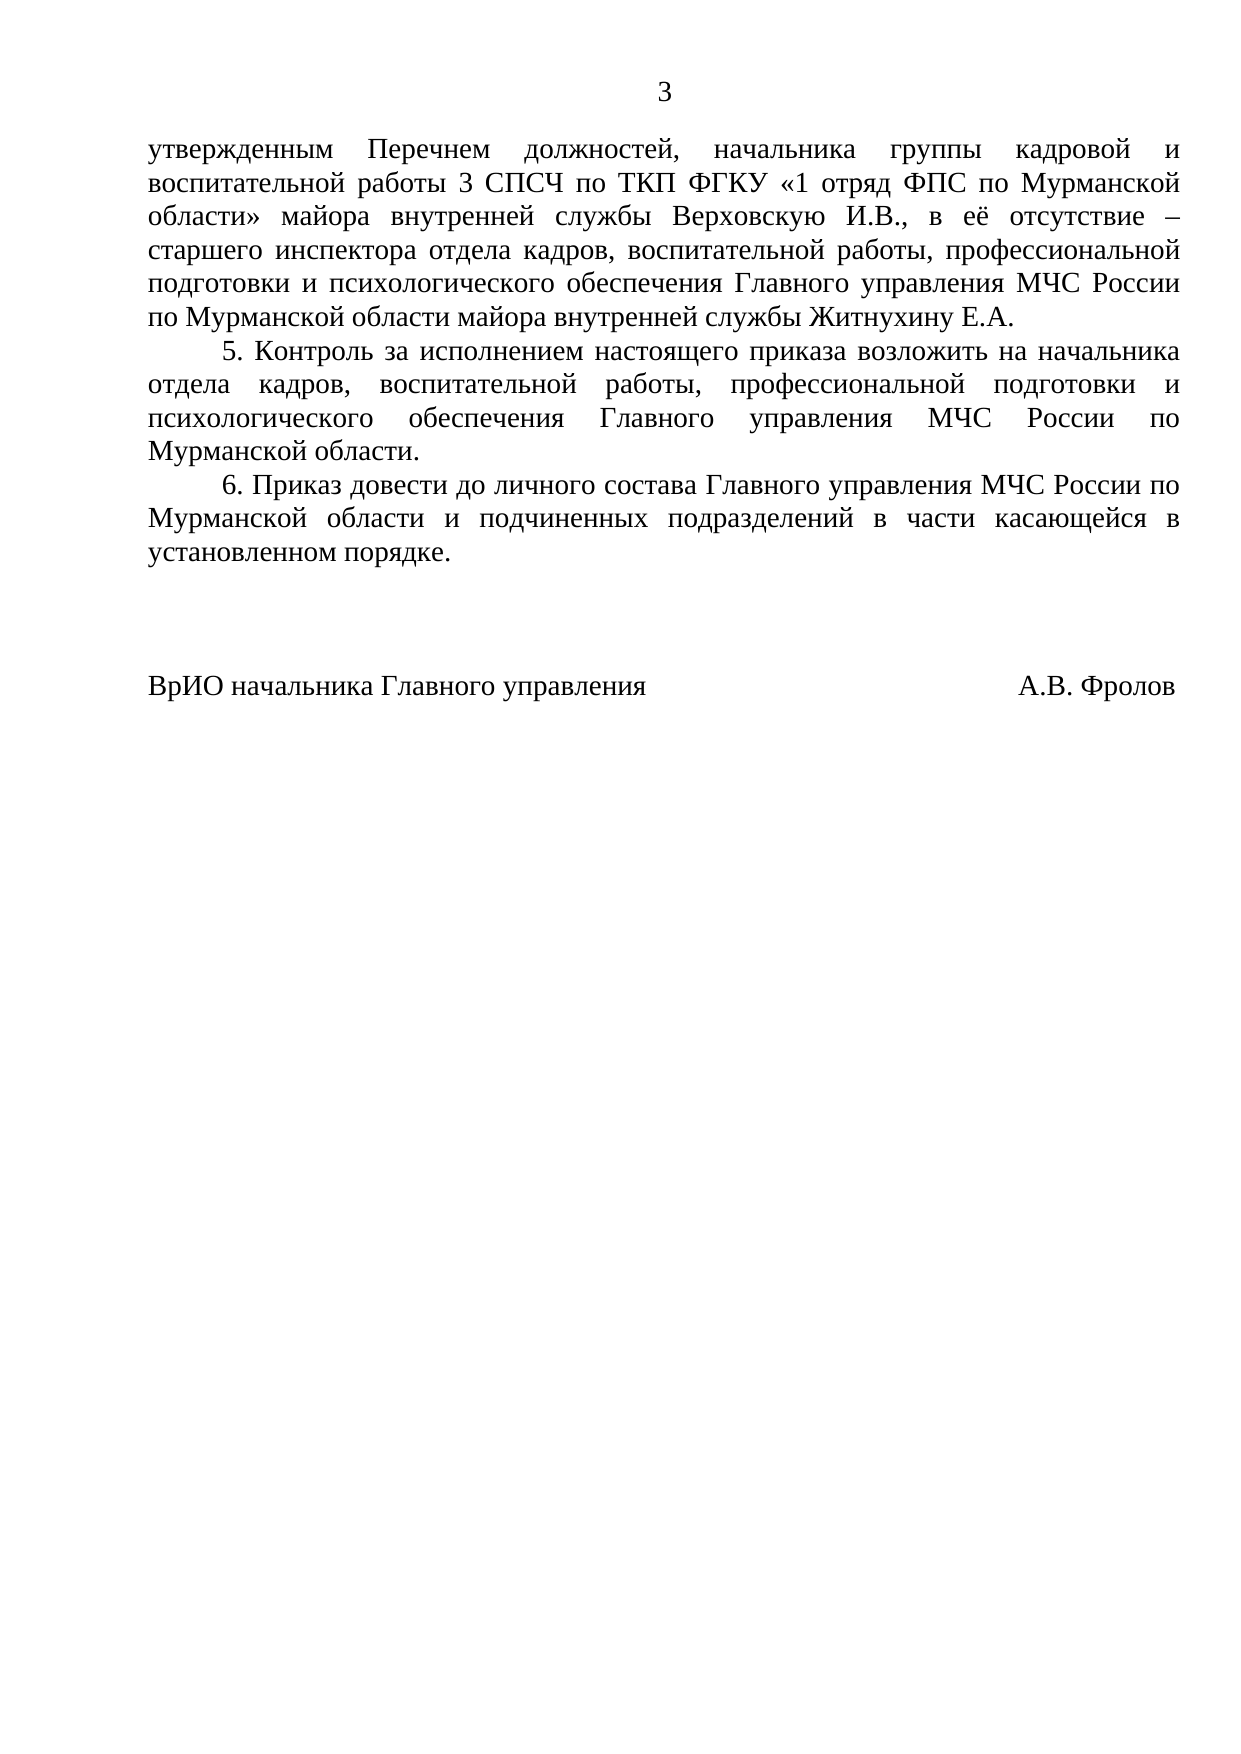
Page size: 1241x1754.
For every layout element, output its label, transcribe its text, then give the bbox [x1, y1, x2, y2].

text 5. Контроль за исполнением настоящего приказа возложить на начальника отдела кадров, воспитательной работы, профессиональной подготовки и психологического обеспечения Главного управления МЧС России по Мурманской области. [148, 333, 1181, 467]
text ВрИО начальника Главного управления А.В. Фролов [148, 668, 1181, 702]
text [148, 131, 1181, 333]
text 6. Приказ довести до личного состава Главного управления МЧС России по Мурманской области и подчиненных подразделений в части касающейся в установленном порядке. [148, 467, 1181, 567]
